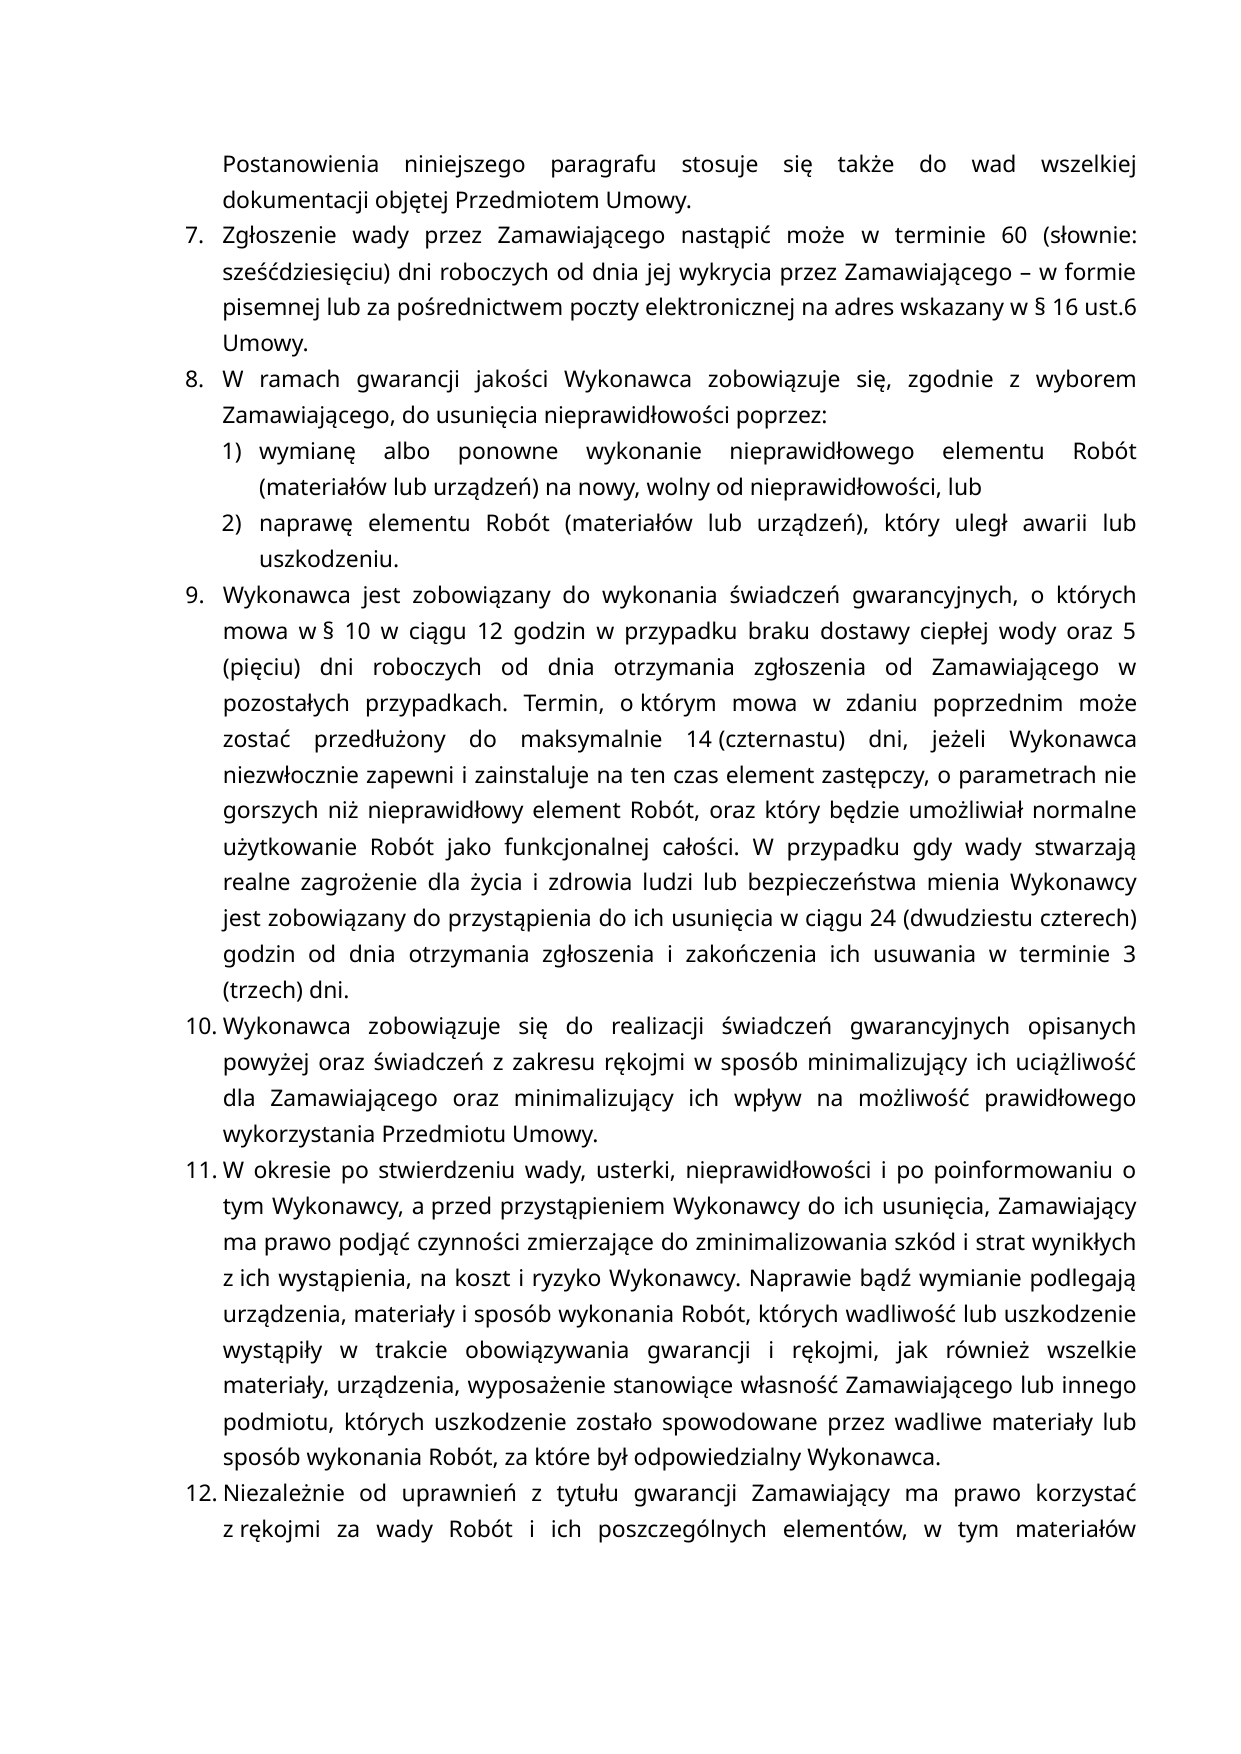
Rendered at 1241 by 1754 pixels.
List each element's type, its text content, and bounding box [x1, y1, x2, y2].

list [185, 1477, 1137, 1544]
list W okresie po stwierdzeniu wady, usterki, nieprawidłowości i po poinformowaniu o tym Wykonawcy, a przed przystąpieniem Wykonawcy do ich usunięcia, Zamawiający ma prawo podjąć czynności zmierzające do zminimalizowania szkód i strat wynikłych z ich wystąpienia, na koszt i ryzyko Wykonawcy. Naprawie bądź wymianie podlegają urządzenia, materiały i sposób wykonania Robót, których wadliwość lub uszkodzenie wystąpiły w trakcie obowiązywania gwarancji i rękojmi, jak również wszelkie materiały, urządzenia, wyposażenie stanowiące własność Zamawiającego lub innego podmiotu, których uszkodzenie zostało spowodowane przez wadliwe materiały lub sposób wykonania Robót, za które był odpowiedzialny Wykonawca. [185, 1154, 1137, 1473]
list Zgłoszenie wady przez Zamawiającego nastąpić może w terminie 60 (słownie: sześćdziesięciu) dni roboczych od dnia jej wykrycia przez Zamawiającego – w formie pisemnej lub za pośrednictwem poczty elektronicznej na adres wskazany w § 16 ust.6 Umowy. [185, 219, 1137, 358]
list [185, 148, 1137, 215]
list naprawę elementu Robót (materiałów lub urządzeń), który uległ awarii lub uszkodzeniu. [221, 507, 1137, 574]
list Wykonawca jest zobowiązany do wykonania świadczeń gwarancyjnych, o których mowa w § 10 w ciągu 12 godzin w przypadku braku dostawy ciepłej wody oraz 5 (pięciu) dni roboczych od dnia otrzymania zgłoszenia od Zamawiającego w pozostałych przypadkach. Termin, o którym mowa w zdaniu poprzednim może zostać przedłużony do maksymalnie 14 (czternastu) dni, jeżeli Wykonawca niezwłocznie zapewni i zainstaluje na ten czas element zastępczy, o parametrach nie gorszych niż nieprawidłowy element Robót, oraz który będzie umożliwiał normalne użytkowanie Robót jako funkcjonalnej całości. W przypadku gdy wady stwarzają realne zagrożenie dla życia i zdrowia ludzi lub bezpieczeństwa mienia Wykonawcy jest zobowiązany do przystąpienia do ich usunięcia w ciągu 24 (dwudziestu czterech) godzin od dnia otrzymania zgłoszenia i zakończenia ich usuwania w terminie 3 (trzech) dni. [185, 579, 1137, 1005]
list W ramach gwarancji jakości Wykonawca zobowiązuje się, zgodnie z wyborem Zamawiającego, do usunięcia nieprawidłowości poprzez: [185, 363, 1137, 430]
list wymianę albo ponowne wykonanie nieprawidłowego elementu Robót (materiałów lub urządzeń) na nowy, wolny od nieprawidłowości, lub [221, 435, 1137, 502]
list Wykonawca zobowiązuje się do realizacji świadczeń gwarancyjnych opisanych powyżej oraz świadczeń z zakresu rękojmi w sposób minimalizujący ich uciążliwość dla Zamawiającego oraz minimalizujący ich wpływ na możliwość prawidłowego wykorzystania Przedmiotu Umowy. [185, 1010, 1137, 1149]
